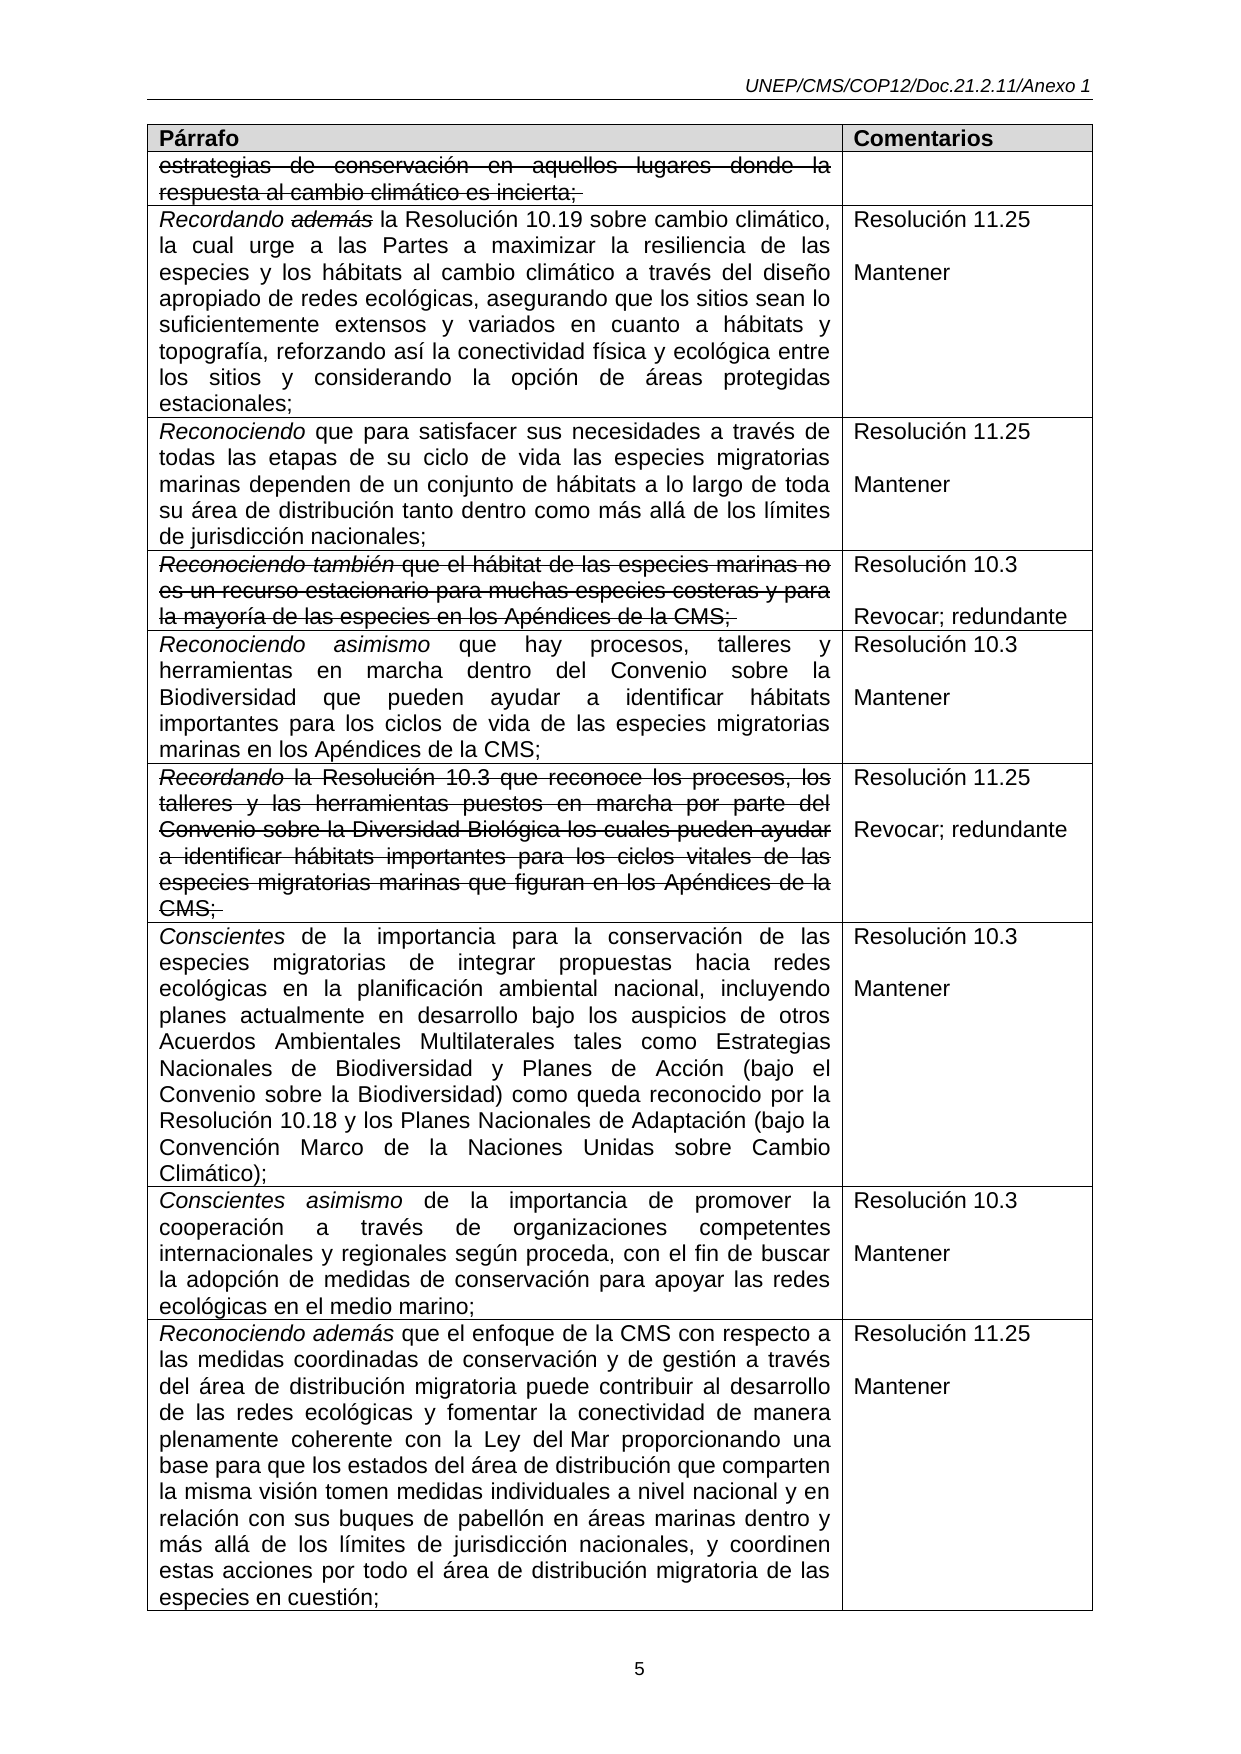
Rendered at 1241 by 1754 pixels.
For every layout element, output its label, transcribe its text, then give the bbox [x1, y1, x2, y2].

table_cell Resolución 10.3 Revocar; redundante [843, 551, 1092, 630]
table_cell Recordando la Resolución 10.3 que reconoce los procesos, los talleres y las herramientas puestos en marcha por parte del Convenio sobre la Diversidad Biológica los cuales pueden ayudar a identificar hábitats importantes para los ciclos vitales de las especies migratorias marinas que figuran en los Apéndices de la CMS; [148, 764, 842, 922]
table_cell Resolución 11.25 Mantener [843, 1320, 1092, 1610]
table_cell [843, 152, 1092, 205]
table_cell Reconociendo que para satisfacer sus necesidades a través de todas las etapas de su ciclo de vida las especies migratorias marinas dependen de un conjunto de hábitats a lo largo de toda su área de distribución tanto dentro como más allá de los límites de jurisdicción nacionales; [148, 418, 842, 549]
table_cell Reconociendo además que el enfoque de la CMS con respecto a las medidas coordinadas de conservación y de gestión a través del área de distribución migratoria puede contribuir al desarrollo de las redes ecológicas y fomentar la conectividad de manera plenamente coherente con la Ley del Mar proporcionando una base para que los estados del área de distribución que comparten la misma visión tomen medidas individuales a nivel nacional y en relación con sus buques de pabellón en áreas marinas dentro y más allá de los límites de jurisdicción nacionales, y coordinen estas acciones por todo el área de distribución migratoria de las especies en cuestión; [148, 1320, 842, 1610]
table_cell Recordando además la Resolución 10.19 sobre cambio climático, la cual urge a las Partes a maximizar la resiliencia de las especies y los hábitats al cambio climático a través del diseño apropiado de redes ecológicas, asegurando que los sitios sean lo suficientemente extensos y variados en cuanto a hábitats y topografía, reforzando así la conectividad física y ecológica entre los sitios y considerando la opción de áreas protegidas estacionales; [148, 206, 842, 417]
table_cell Resolución 10.3 Mantener [843, 923, 1092, 1186]
table_cell Reconociendo asimismo que hay procesos, talleres y herramientas en marcha dentro del Convenio sobre la Biodiversidad que pueden ayudar a identificar hábitats importantes para los ciclos de vida de las especies migratorias marinas en los Apéndices de la CMS; [148, 631, 842, 762]
table_header Párrafo [148, 125, 842, 151]
table_cell Resolución 11.25 Mantener [843, 206, 1092, 417]
table_cell Conscientes asimismo de la importancia de promover la cooperación a través de organizaciones competentes internacionales y regionales según proceda, con el fin de buscar la adopción de medidas de conservación para apoyar las redes ecológicas en el medio marino; [148, 1187, 842, 1319]
table_cell Resolución 11.25 Mantener [843, 418, 1092, 549]
table_cell Conscientes de la importancia para la conservación de las especies migratorias de integrar propuestas hacia redes ecológicas en la planificación ambiental nacional, incluyendo planes actualmente en desarrollo bajo los auspicios de otros Acuerdos Ambientales Multilaterales tales como Estrategias Nacionales de Biodiversidad y Planes de Acción (bajo el Convenio sobre la Biodiversidad) como queda reconocido por la Resolución 10.18 y los Planes Nacionales de Adaptación (bajo la Convención Marco de la Naciones Unidas sobre Cambio Climático); [148, 923, 842, 1186]
table_header Comentarios [843, 125, 1092, 151]
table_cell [148, 152, 842, 205]
table_cell Resolución 11.25 Revocar; redundante [843, 764, 1092, 922]
table_cell Resolución 10.3 Mantener [843, 631, 1092, 762]
table_cell Reconociendo también que el hábitat de las especies marinas no es un recurso estacionario para muchas especies costeras y para la mayoría de las especies en los Apéndices de la CMS; [148, 551, 842, 630]
table_cell Resolución 10.3 Mantener [843, 1187, 1092, 1319]
